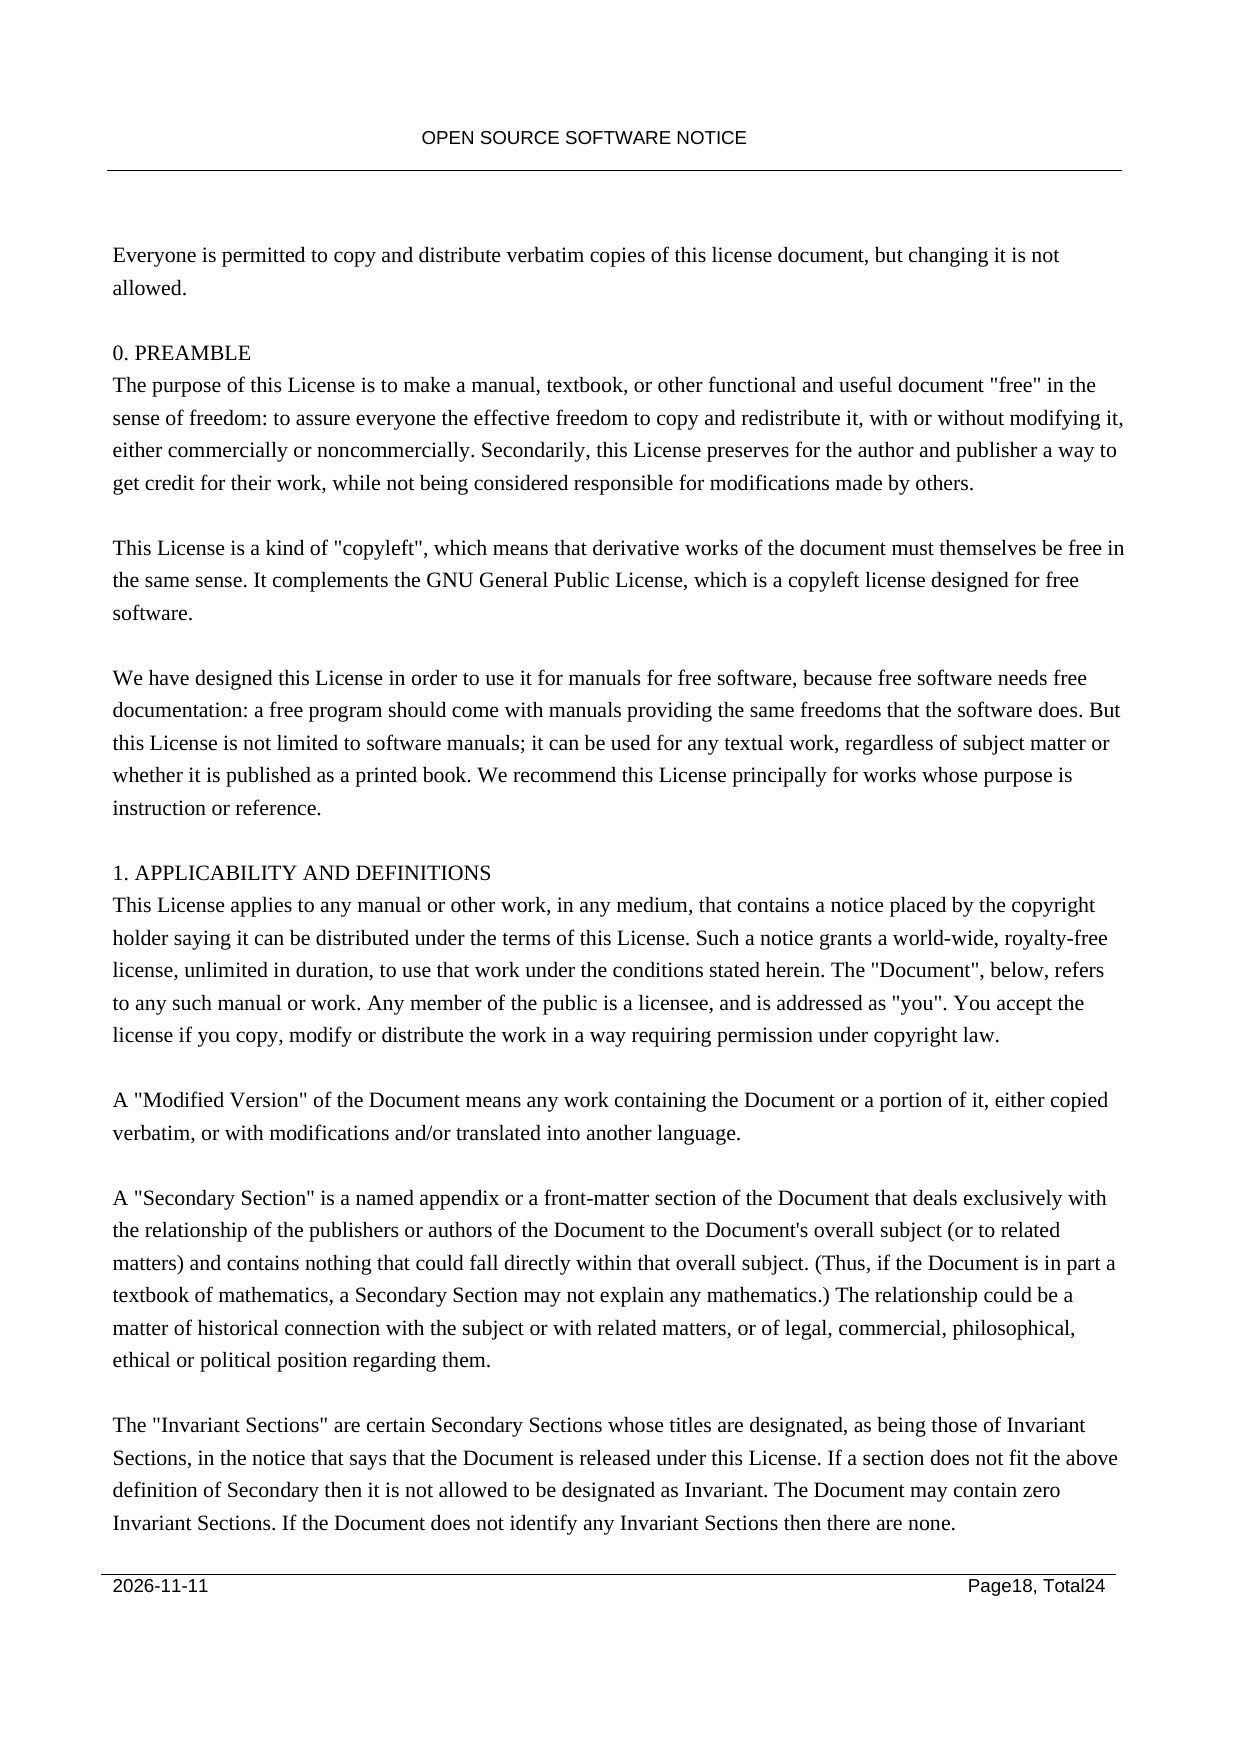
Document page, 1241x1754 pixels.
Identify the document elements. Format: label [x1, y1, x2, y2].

text [112, 206, 1128, 1539]
